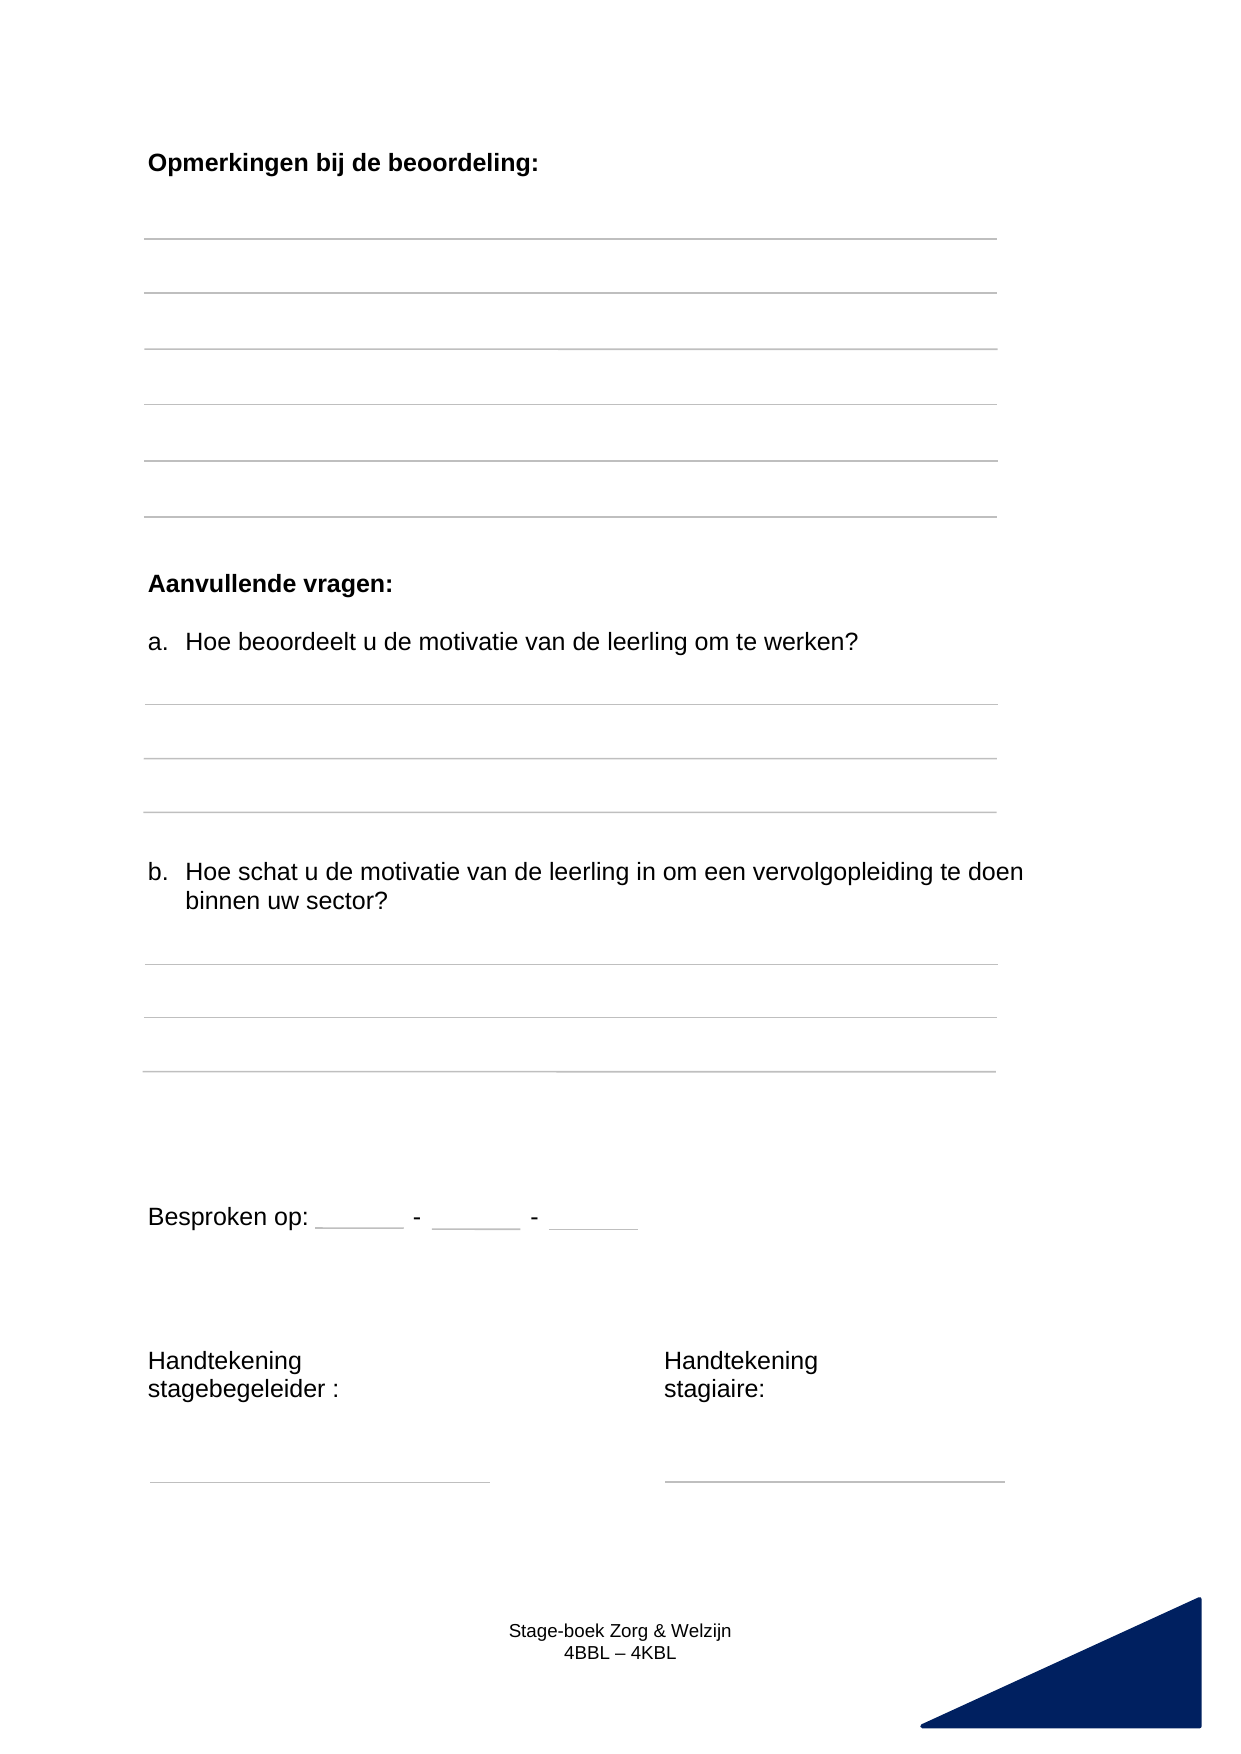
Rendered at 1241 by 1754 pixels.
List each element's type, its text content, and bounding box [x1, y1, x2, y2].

list Hoe schat u de motivatie van de leerling in om een vervolgopleiding te doen binnen uw sector? [148, 857, 1092, 914]
list Hoe beoordeelt u de motivatie van de leerling om te werken? [148, 627, 1092, 656]
text Besproken op: - - [148, 1202, 1092, 1231]
text Aanvullende vragen: [148, 569, 1092, 598]
text Opmerkingen bij de beoordeling: [148, 148, 1092, 176]
text Handtekening Handtekening [148, 1346, 1092, 1374]
text stagebegeleider : stagiaire: [148, 1374, 1092, 1403]
